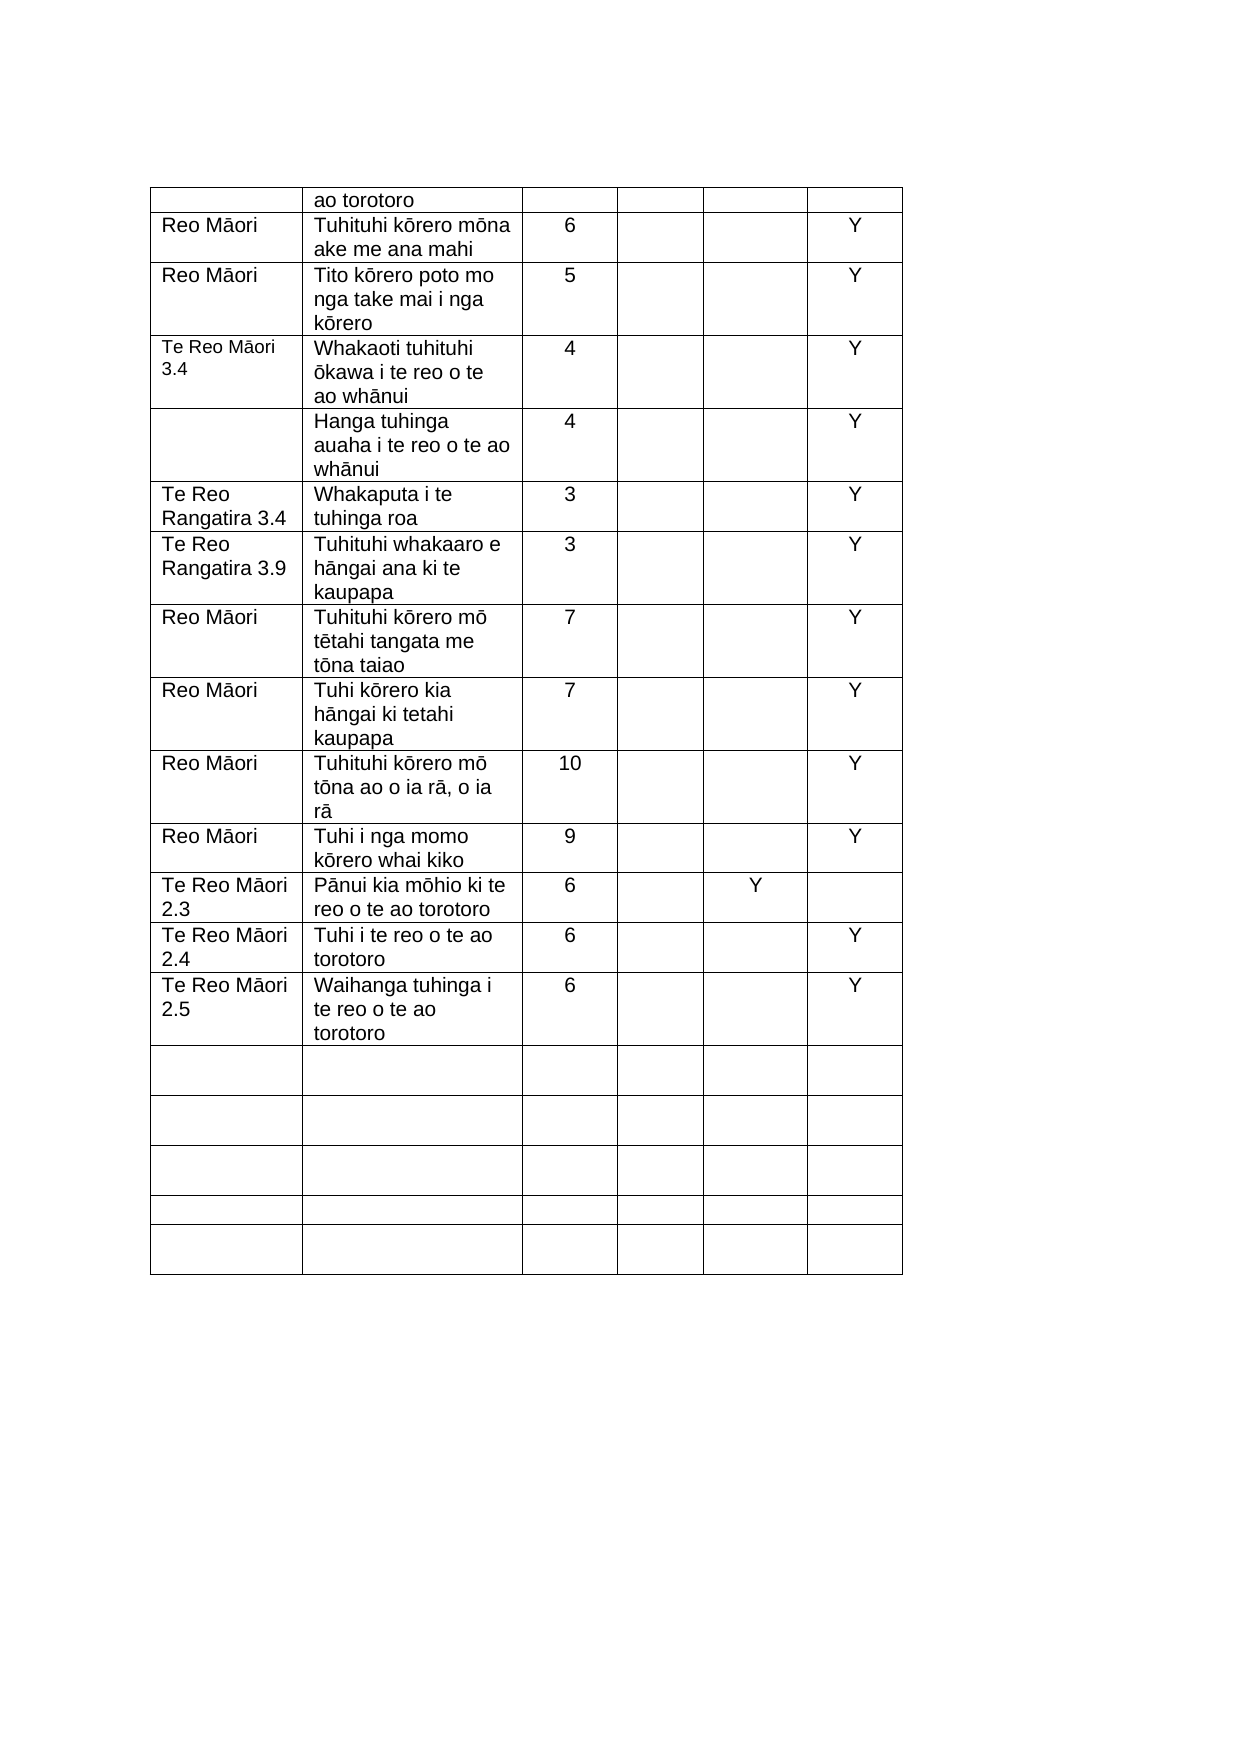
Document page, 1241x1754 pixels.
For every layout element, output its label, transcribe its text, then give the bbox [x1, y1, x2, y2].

table_cell Tuhituhi whakaaro e hāngai ana ki te kaupapa [303, 532, 522, 604]
table_cell [808, 1046, 902, 1094]
table_cell [704, 751, 807, 823]
table_cell [808, 1096, 902, 1144]
table_cell Y [808, 605, 902, 677]
table_cell Y [808, 678, 902, 750]
table_cell 7 [523, 678, 617, 750]
table_cell [303, 1146, 522, 1194]
table_cell Tito kōrero poto mo nga take mai i nga kōrero [303, 263, 522, 335]
table_cell Tuhi i te reo o te ao torotoro [303, 923, 522, 972]
table_cell Y [808, 213, 902, 262]
table_cell [151, 1225, 302, 1274]
table_cell [704, 1146, 807, 1194]
table_cell Tuhi i nga momo kōrero whai kiko [303, 824, 522, 872]
table_cell [303, 1196, 522, 1224]
table_cell Y [808, 973, 902, 1044]
table_cell [523, 1046, 617, 1094]
table_cell [618, 409, 703, 481]
table_cell [618, 605, 703, 677]
table_cell [618, 188, 703, 212]
table_cell 7 [523, 605, 617, 677]
table_cell [618, 1096, 703, 1144]
table_cell Tuhituhi kōrero mō tōna ao o ia rā, o ia rā [303, 751, 522, 823]
table_cell [618, 532, 703, 604]
table_cell [303, 1046, 522, 1094]
table_cell [618, 923, 703, 972]
table_cell [808, 1146, 902, 1194]
table_cell 6 [523, 188, 617, 212]
table_cell [523, 1196, 617, 1224]
table_cell Tuhituhi kōrero mō tētahi tangata me tōna taiao [303, 605, 522, 677]
table_cell Reo Māori [151, 751, 302, 823]
table_cell Reo Māori [151, 213, 302, 262]
table_cell [523, 1096, 617, 1144]
table_cell Reo Māori [151, 263, 302, 335]
table_cell [303, 1096, 522, 1144]
table_cell [523, 1225, 617, 1274]
table_cell Y [808, 532, 902, 604]
table_cell [151, 188, 302, 212]
table_cell 4 [523, 409, 617, 481]
table_cell Te Reo Māori 2.4 [151, 923, 302, 972]
table_cell [704, 482, 807, 531]
table_cell [151, 1196, 302, 1224]
table_cell Y [808, 263, 902, 335]
table_cell Waihanga tuhinga i te reo o te ao torotoro [303, 973, 522, 1044]
table_cell [704, 678, 807, 750]
table_cell [808, 873, 902, 922]
table_cell [151, 1046, 302, 1094]
table_cell [704, 1225, 807, 1274]
table_cell [704, 824, 807, 872]
table_cell Y [808, 188, 902, 212]
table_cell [303, 188, 522, 212]
table_cell [704, 1096, 807, 1144]
table_cell [618, 873, 703, 922]
table_cell Y [808, 482, 902, 531]
table_cell Y [704, 873, 807, 922]
table_cell [704, 973, 807, 1044]
table_cell [618, 1046, 703, 1094]
table_cell [618, 1146, 703, 1194]
table_cell [618, 824, 703, 872]
table_cell Reo Māori [151, 605, 302, 677]
table_cell Tuhituhi kōrero mōna ake me ana mahi [303, 213, 522, 262]
table_cell Te Reo Rangatira 3.4 [151, 482, 302, 531]
table_cell Whakaoti tuhituhi ōkawa i te reo o te ao whānui [303, 336, 522, 408]
table_cell [618, 482, 703, 531]
table_cell Pānui kia mōhio ki te reo o te ao torotoro [303, 873, 522, 922]
table_cell Y [808, 336, 902, 408]
table_cell [618, 1225, 703, 1274]
table_cell 6 [523, 923, 617, 972]
table_cell Te Reo Māori 2.3 [151, 873, 302, 922]
table_cell [151, 1146, 302, 1194]
table_cell [618, 751, 703, 823]
table_cell [151, 409, 302, 481]
table_cell 6 [523, 213, 617, 262]
table_cell 5 [523, 263, 617, 335]
table_cell [704, 605, 807, 677]
table_cell [151, 1096, 302, 1144]
table_cell [618, 678, 703, 750]
table_cell [704, 1196, 807, 1224]
table_cell [618, 263, 703, 335]
table_cell [704, 532, 807, 604]
table_cell Reo Māori [151, 824, 302, 872]
table_cell Y [808, 751, 902, 823]
table_cell [704, 213, 807, 262]
table_cell 9 [523, 824, 617, 872]
table_cell 6 [523, 873, 617, 922]
table_cell [523, 1146, 617, 1194]
table_cell Y [808, 923, 902, 972]
table_cell Tuhi kōrero kia hāngai ki tetahi kaupapa [303, 678, 522, 750]
table_cell 3 [523, 482, 617, 531]
table_cell Y [808, 409, 902, 481]
table_cell 3 [523, 532, 617, 604]
table_cell [303, 1225, 522, 1274]
table_cell Te Reo Māori 2.5 [151, 973, 302, 1044]
table_cell [618, 213, 703, 262]
table_cell 10 [523, 751, 617, 823]
table_cell 4 [523, 336, 617, 408]
table_cell [618, 1196, 703, 1224]
table_cell [618, 336, 703, 408]
table_cell Te Reo Māori 3.4 [151, 336, 302, 408]
table_cell [704, 923, 807, 972]
table_cell [704, 1046, 807, 1094]
table_cell Hanga tuhinga auaha i te reo o te ao whānui [303, 409, 522, 481]
table_cell Y [808, 824, 902, 872]
table_cell [704, 263, 807, 335]
table_cell [704, 409, 807, 481]
table_cell Whakaputa i te tuhinga roa [303, 482, 522, 531]
table_cell Te Reo Rangatira 3.9 [151, 532, 302, 604]
table_cell Reo Māori [151, 678, 302, 750]
table_cell [618, 973, 703, 1044]
table_cell [704, 336, 807, 408]
table_cell [808, 1225, 902, 1274]
table_cell 6 [523, 973, 617, 1044]
table_cell [808, 1196, 902, 1224]
table_cell [704, 188, 807, 212]
